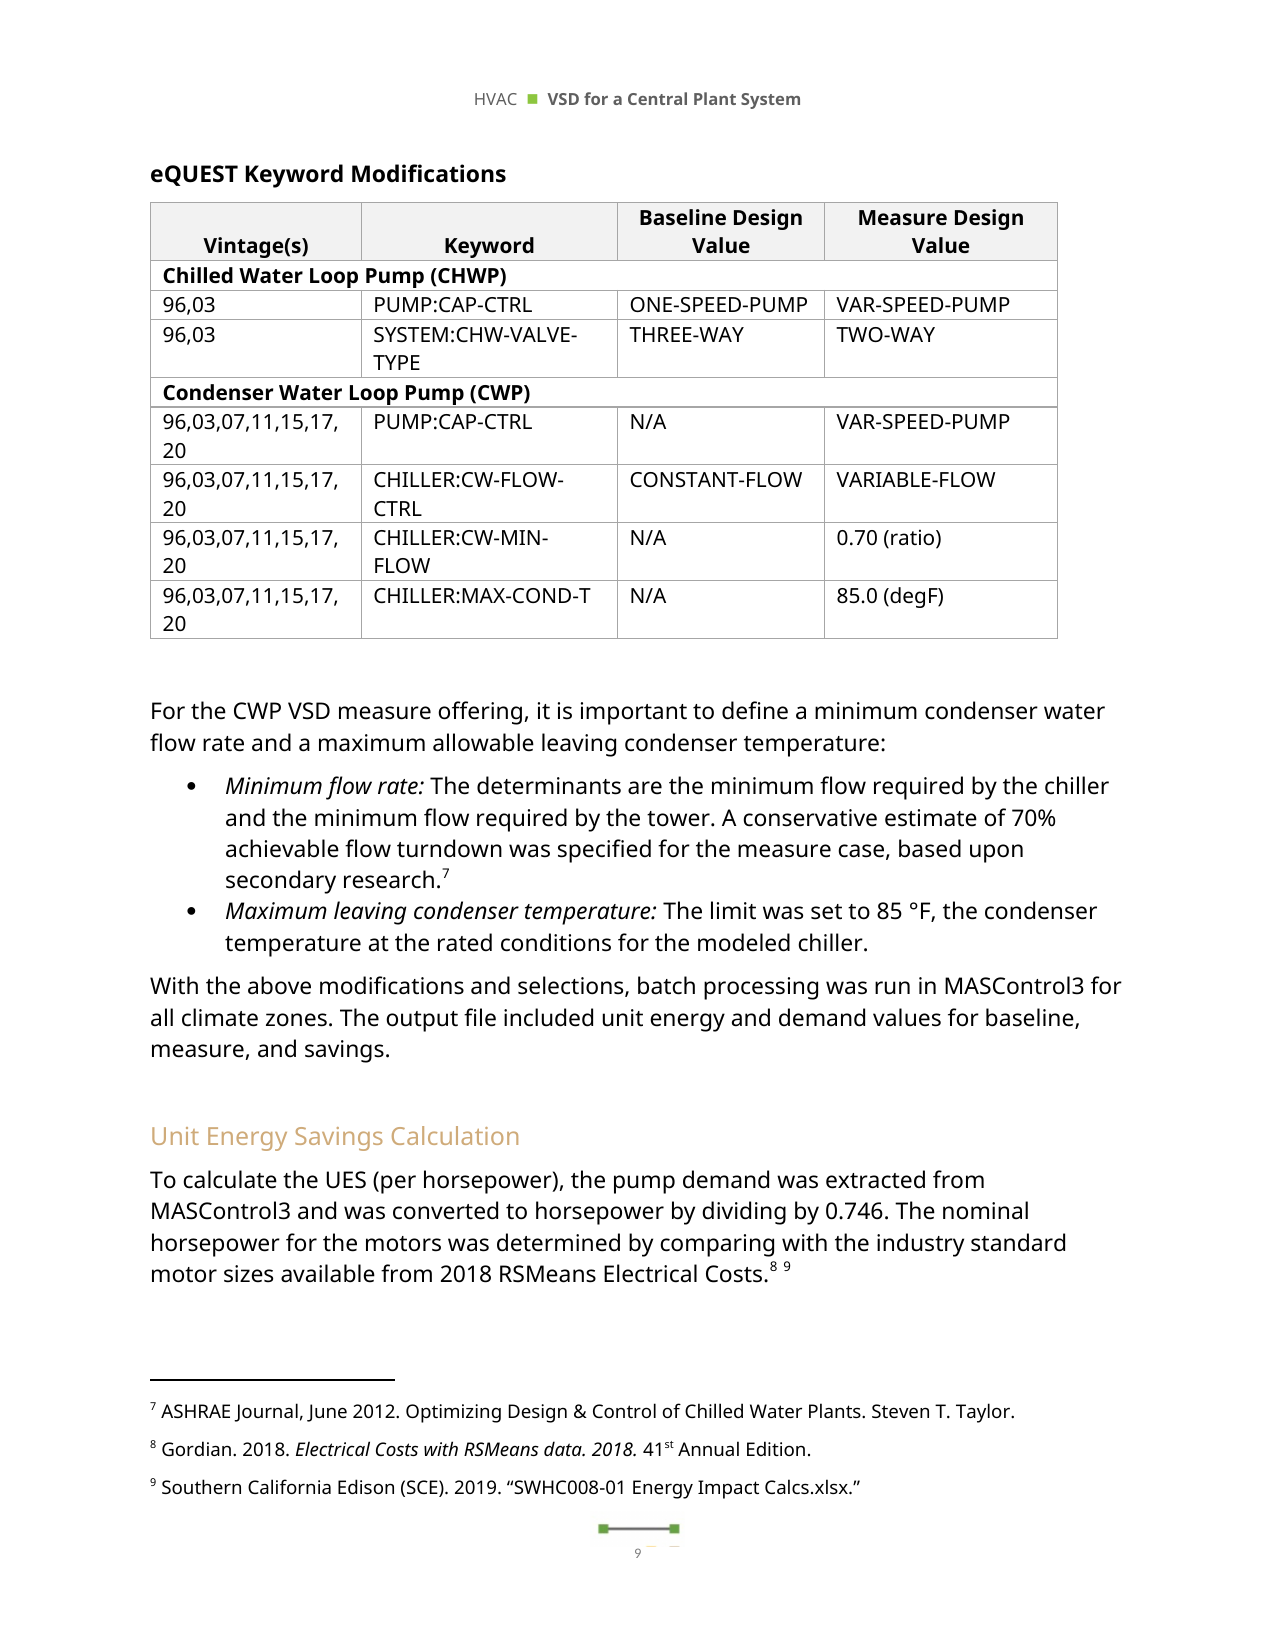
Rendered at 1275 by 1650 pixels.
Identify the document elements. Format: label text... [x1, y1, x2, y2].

table_cell N/A [618, 581, 824, 638]
table_cell 96,03 [151, 320, 361, 377]
table_cell VARIABLE-FLOW [825, 465, 1057, 522]
table_header Measure Design Value [825, 203, 1057, 260]
table_cell CHILLER:CW-FLOW-CTRL [362, 465, 617, 522]
text For the CWP VSD measure offering, it is important to define a minimum condenser water flow rate and a maximum allowable leaving condenser temperature: [150, 695, 1125, 758]
table_cell Chilled Water Loop Pump (CHWP) [151, 261, 1057, 289]
table_cell THREE-WAY [618, 320, 824, 377]
table_cell 96,03,07,11,15,17,20 [151, 523, 361, 580]
table_cell VAR-SPEED-PUMP [825, 291, 1057, 319]
table_cell 96,03,07,11,15,17,20 [151, 581, 361, 638]
table_cell N/A [618, 408, 824, 464]
subtitle Unit Energy Savings Calculation [150, 1120, 1125, 1152]
table_cell VAR-SPEED-PUMP [825, 408, 1057, 464]
table_cell CONSTANT-FLOW [618, 465, 824, 522]
table_header Vintage(s) [151, 203, 361, 260]
table_cell ONE-SPEED-PUMP [618, 291, 824, 319]
picture [589, 1512, 684, 1547]
table_cell 96,03,07,11,15,17,20 [151, 408, 361, 464]
table_cell CHILLER:MAX-COND-T [362, 581, 617, 638]
list Minimum flow rate: The determinants are the minimum flow required by the chiller and the minimum flow required by the tower. A conservative estimate of 70% achievable flow turndown was specified for the measure case, based upon secondary research. [187, 770, 1125, 895]
table_cell PUMP:CAP-CTRL [362, 408, 617, 464]
text With the above modifications and selections, batch processing was run in MASControl3 for all climate zones. The output file included unit energy and demand values for baseline, measure, and savings. [150, 970, 1125, 1064]
table_cell 85.0 (degF) [825, 581, 1057, 638]
table_header Keyword [362, 203, 617, 260]
table_cell 0.70 (ratio) [825, 523, 1057, 580]
text To calculate the UES (per horsepower), the pump demand was extracted from MASControl3 and was converted to horsepower by dividing by 0.746. The nominal horsepower for the motors was determined by comparing with the industry standard motor sizes available from 2018 RSMeans Electrical Costs. [150, 1164, 1125, 1289]
table_cell CHILLER:CW-MIN-FLOW [362, 523, 617, 580]
table_cell 96,03 [151, 291, 361, 319]
list Maximum leaving condenser temperature: The limit was set to 85 °F, the condenser temperature at the rated conditions for the modeled chiller. [187, 895, 1125, 958]
table_header Baseline Design Value [618, 203, 824, 260]
table_cell PUMP:CAP-CTRL [362, 291, 617, 319]
table_cell N/A [618, 523, 824, 580]
table_cell Condenser Water Loop Pump (CWP) [151, 378, 1057, 406]
text eQUEST Keyword Modifications [150, 158, 1125, 189]
table_cell 96,03,07,11,15,17,20 [151, 465, 361, 522]
table_cell TWO-WAY [825, 320, 1057, 377]
table_cell SYSTEM:CHW-VALVE-TYPE [362, 320, 617, 377]
